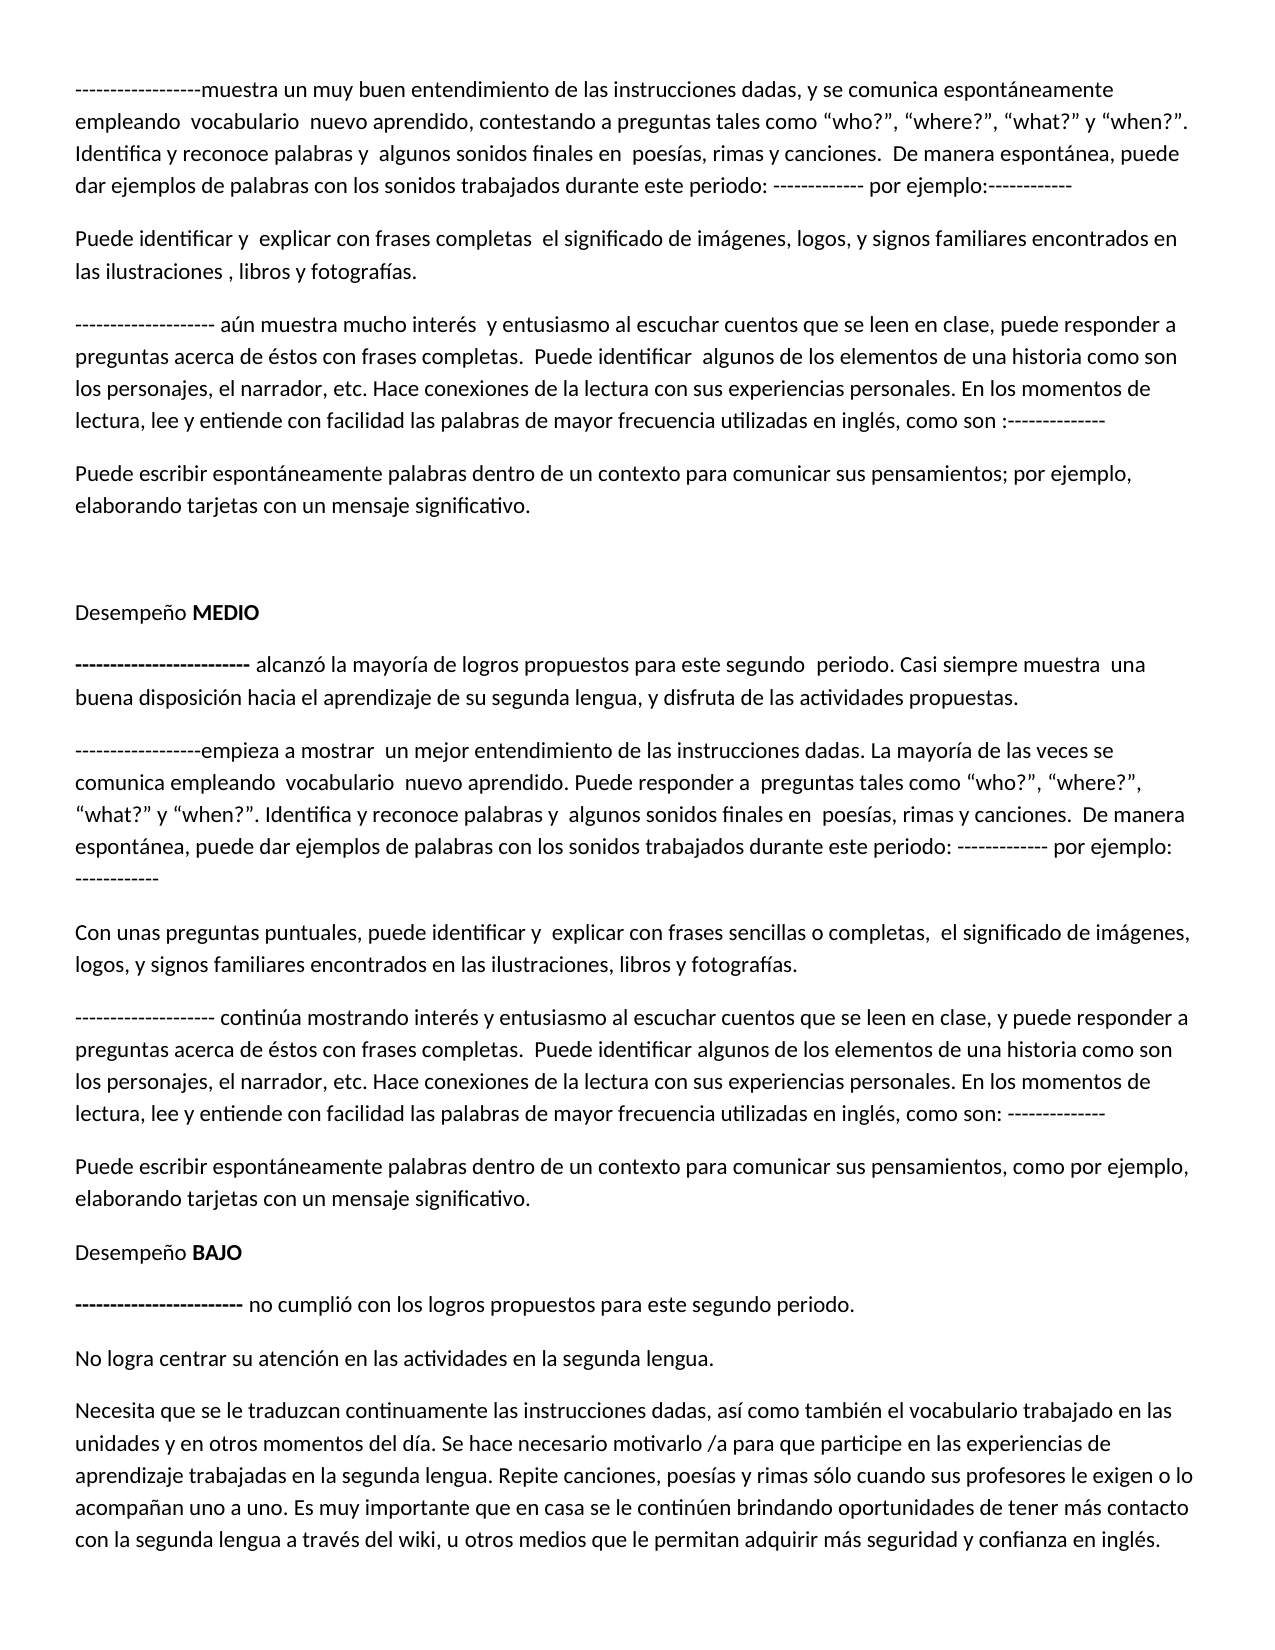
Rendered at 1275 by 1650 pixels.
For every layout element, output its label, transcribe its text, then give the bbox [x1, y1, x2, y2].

text Puede escribir espontáneamente palabras dentro de un contexto para comunicar sus pensamientos; por ejemplo, elaborando tarjetas con un mensaje significativo. [75, 459, 1200, 519]
text ------------------muestra un muy buen entendimiento de las instrucciones dadas, y se comunica espontáneamente empleando vocabulario nuevo aprendido, contestando a preguntas tales como “who?”, “where?”, “what?” y “when?”. Identifica y reconoce palabras y algunos sonidos finales en poesías, rimas y canciones. De manera espontánea, puede dar ejemplos de palabras con los sonidos trabajados durante este periodo: ------------- por ejemplo:------------ [75, 75, 1200, 199]
text Necesita que se le traduzcan continuamente las instrucciones dadas, así como también el vocabulario trabajado en las unidades y en otros momentos del día. Se hace necesario motivarlo /a para que participe en las experiencias de aprendizaje trabajadas en la segunda lengua. Repite canciones, poesías y rimas sólo cuando sus profesores le exigen o lo acompañan uno a uno. Es muy importante que en casa se le continúen brindando oportunidades de tener más contacto con la segunda lengua a través del wiki, u otros medios que le permitan adquirir más seguridad y confianza en inglés. [75, 1397, 1200, 1553]
text ------------------empieza a mostrar un mejor entendimiento de las instrucciones dadas. La mayoría de las veces se comunica empleando vocabulario nuevo aprendido. Puede responder a preguntas tales como “who?”, “where?”, “what?” y “when?”. Identifica y reconoce palabras y algunos sonidos finales en poesías, rimas y canciones. De manera espontánea, puede dar ejemplos de palabras con los sonidos trabajados durante este periodo: ------------- por ejemplo: ------------ [75, 736, 1200, 893]
text Desempeño MEDIO [75, 598, 1200, 626]
text ------------------------ no cumplió con los logros propuestos para este segundo periodo. [75, 1291, 1200, 1319]
text Con unas preguntas puntuales, puede identificar y explicar con frases sencillas o completas, el significado de imágenes, logos, y signos familiares encontrados en las ilustraciones, libros y fotografías. [75, 918, 1200, 978]
text -------------------- aún muestra mucho interés y entusiasmo al escuchar cuentos que se leen en clase, puede responder a preguntas acerca de éstos con frases completas. Puede identificar algunos de los elementos de una historia como son los personajes, el narrador, etc. Hace conexiones de la lectura con sus experiencias personales. En los momentos de lectura, lee y entiende con facilidad las palabras de mayor frecuencia utilizadas en inglés, como son :-------------- [75, 310, 1200, 434]
text Desempeño BAJO [75, 1238, 1200, 1266]
text Puede identificar y explicar con frases completas el significado de imágenes, logos, y signos familiares encontrados en las ilustraciones , libros y fotografías. [75, 224, 1200, 285]
text No logra centrar su atención en las actividades en la segunda lengua. [75, 1344, 1200, 1372]
text ------------------------- alcanzó la mayoría de logros propuestos para este segundo periodo. Casi siempre muestra una buena disposición hacia el aprendizaje de su segunda lengua, y disfruta de las actividades propuestas. [75, 651, 1200, 711]
text Puede escribir espontáneamente palabras dentro de un contexto para comunicar sus pensamientos, como por ejemplo, elaborando tarjetas con un mensaje significativo. [75, 1152, 1200, 1213]
text -------------------- continúa mostrando interés y entusiasmo al escuchar cuentos que se leen en clase, y puede responder a preguntas acerca de éstos con frases completas. Puede identificar algunos de los elementos de una historia como son los personajes, el narrador, etc. Hace conexiones de la lectura con sus experiencias personales. En los momentos de lectura, lee y entiende con facilidad las palabras de mayor frecuencia utilizadas en inglés, como son: -------------- [75, 1003, 1200, 1127]
